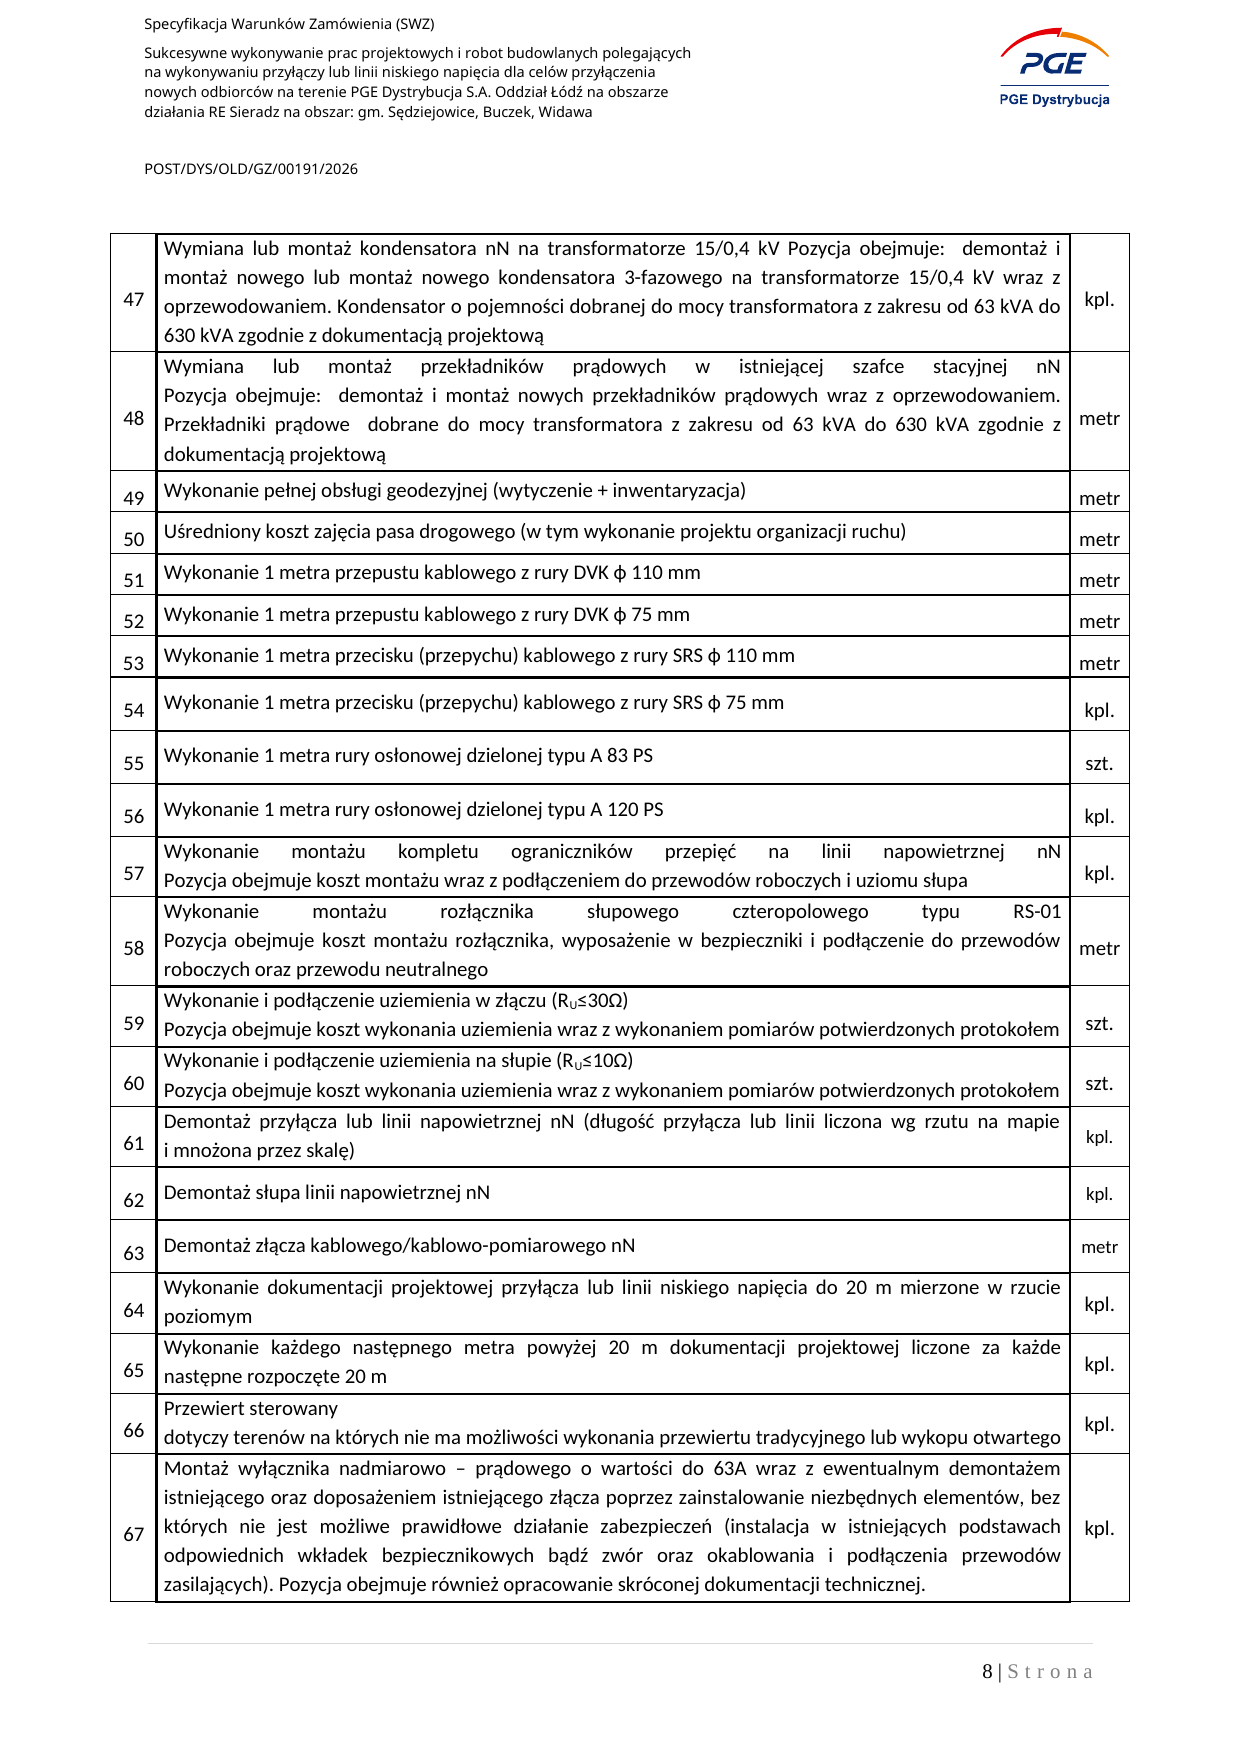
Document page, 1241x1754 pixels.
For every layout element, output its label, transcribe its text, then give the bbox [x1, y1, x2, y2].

table_cell 50 [111, 512, 155, 552]
table_cell kpl. [1071, 1454, 1129, 1601]
table_cell Wymiana lub montaż przekładników prądowych w istniejącej szafce stacyjnej nN Pozycja obejmuje: demontaż i montaż nowych przekładników prądowych wraz z oprzewodowaniem. Przekładniki prądowe dobrane do mocy transformatora z zakresu od 63 kVA do 630 kVA zgodnie z dokumentacją projektową [158, 353, 1069, 470]
table_cell Demontaż złącza kablowego/kablowo-pomiarowego nN [158, 1221, 1069, 1272]
table_cell metr [1071, 636, 1129, 676]
table_cell Wykonanie pełnej obsługi geodezyjnej (wytyczenie + inwentaryzacja) [158, 472, 1069, 511]
table_cell szt. [1071, 1047, 1129, 1106]
table_cell 54 [111, 678, 155, 729]
table_cell kpl. [1071, 678, 1129, 729]
table_cell szt. [1071, 986, 1129, 1046]
table_cell 48 [111, 352, 155, 470]
table_cell kpl. [1071, 1167, 1129, 1219]
table_cell Wykonanie montażu rozłącznika słupowego czteropolowego typu RS-01 Pozycja obejmuje koszt montażu rozłącznika, wyposażenie w bezpieczniki i podłączenie do przewodów roboczych oraz przewodu neutralnego [158, 898, 1069, 985]
table_cell Demontaż słupa linii napowietrznej nN [158, 1168, 1069, 1219]
table_cell kpl. [1071, 234, 1129, 351]
table_cell 53 [111, 636, 155, 676]
table_cell 51 [111, 554, 155, 594]
table_cell metr [1071, 512, 1129, 552]
table_cell Wymiana lub montaż kondensatora nN na transformatorze 15/0,4 kV Pozycja obejmuje: demontaż i montaż nowego lub montaż nowego kondensatora 3-fazowego na transformatorze 15/0,4 kV wraz z oprzewodowaniem. Kondensator o pojemności dobranej do mocy transformatora z zakresu od 63 kVA do 630 kVA zgodnie z dokumentacją projektową [158, 235, 1069, 351]
table_cell Wykonanie 1 metra rury osłonowej dzielonej typu A 83 PS [158, 732, 1069, 783]
table_cell 63 [111, 1220, 155, 1272]
table_cell 62 [111, 1167, 155, 1219]
table_cell metr [1071, 471, 1129, 511]
table_cell Wykonanie 1 metra przepustu kablowego z rury DVK ф 110 mm [158, 555, 1069, 594]
table_cell kpl. [1071, 1334, 1129, 1393]
table_cell Wykonanie każdego następnego metra powyżej 20 m dokumentacji projektowej liczone za każde następne rozpoczęte 20 m [158, 1335, 1069, 1393]
table_cell metr [1071, 595, 1129, 635]
table_cell 55 [111, 731, 155, 783]
table_cell Wykonanie 1 metra przecisku (przepychu) kablowego z rury SRS ф 75 mm [158, 679, 1069, 729]
table_cell Montaż wyłącznika nadmiarowo – prądowego o wartości do 63A wraz z ewentualnym demontażem istniejącego oraz doposażeniem istniejącego złącza poprzez zainstalowanie niezbędnych elementów, bez których nie jest możliwe prawidłowe działanie zabezpieczeń (instalacja w istniejących podstawach odpowiednich wkładek bezpiecznikowych bądź zwór oraz okablowania i podłączenia przewodów zasilających). Pozycja obejmuje również opracowanie skróconej dokumentacji technicznej. [158, 1455, 1069, 1601]
table_cell Wykonanie 1 metra przecisku (przepychu) kablowego z rury SRS ф 110 mm [158, 637, 1069, 676]
table_cell Przewiert sterowany dotyczy terenów na których nie ma możliwości wykonania przewiertu tradycyjnego lub wykopu otwartego [158, 1395, 1069, 1453]
table_cell 61 [111, 1107, 155, 1166]
table_cell 59 [111, 986, 155, 1046]
table_cell Wykonanie 1 metra przepustu kablowego z rury DVK ф 75 mm [158, 596, 1069, 635]
table_cell 58 [111, 897, 155, 985]
table_cell Uśredniony koszt zajęcia pasa drogowego (w tym wykonanie projektu organizacji ruchu) [158, 513, 1069, 552]
table_cell metr [1071, 897, 1129, 985]
table_cell Wykonanie i podłączenie uziemienia na słupie (RU≤10Ω) Pozycja obejmuje koszt wykonania uziemienia wraz z wykonaniem pomiarów potwierdzonych protokołem [158, 1048, 1069, 1106]
table_cell metr [1071, 352, 1129, 470]
table_cell Wykonanie 1 metra rury osłonowej dzielonej typu A 120 PS [158, 785, 1069, 836]
table_cell 52 [111, 595, 155, 635]
table_cell metr [1071, 1220, 1129, 1272]
table_cell 47 [111, 234, 155, 351]
table_cell szt. [1071, 731, 1129, 783]
table_cell 65 [111, 1334, 155, 1393]
table_cell kpl. [1071, 837, 1129, 896]
table_cell Demontaż przyłącza lub linii napowietrznej nN (długość przyłącza lub linii liczona wg rzutu na mapie i mnożona przez skalę) [158, 1108, 1069, 1166]
table_cell kpl. [1071, 784, 1129, 836]
table_cell 49 [111, 471, 155, 511]
table_cell Wykonanie montażu kompletu ograniczników przepięć na linii napowietrznej nN Pozycja obejmuje koszt montażu wraz z podłączeniem do przewodów roboczych i uziomu słupa [158, 838, 1069, 896]
table_cell 64 [111, 1273, 155, 1332]
table_cell 56 [111, 784, 155, 836]
table_cell kpl. [1071, 1394, 1129, 1453]
table_cell 66 [111, 1394, 155, 1453]
table_cell 57 [111, 837, 155, 896]
table_cell 60 [111, 1047, 155, 1106]
table_cell Wykonanie i podłączenie uziemienia w złączu (RU≤30Ω) Pozycja obejmuje koszt wykonania uziemienia wraz z wykonaniem pomiarów potwierdzonych protokołem [158, 988, 1069, 1046]
table_cell kpl. [1071, 1273, 1129, 1332]
table_cell Wykonanie dokumentacji projektowej przyłącza lub linii niskiego napięcia do 20 m mierzone w rzucie poziomym [158, 1274, 1069, 1332]
table_cell kpl. [1071, 1107, 1129, 1166]
table_cell 67 [111, 1454, 155, 1601]
table_cell metr [1071, 554, 1129, 594]
